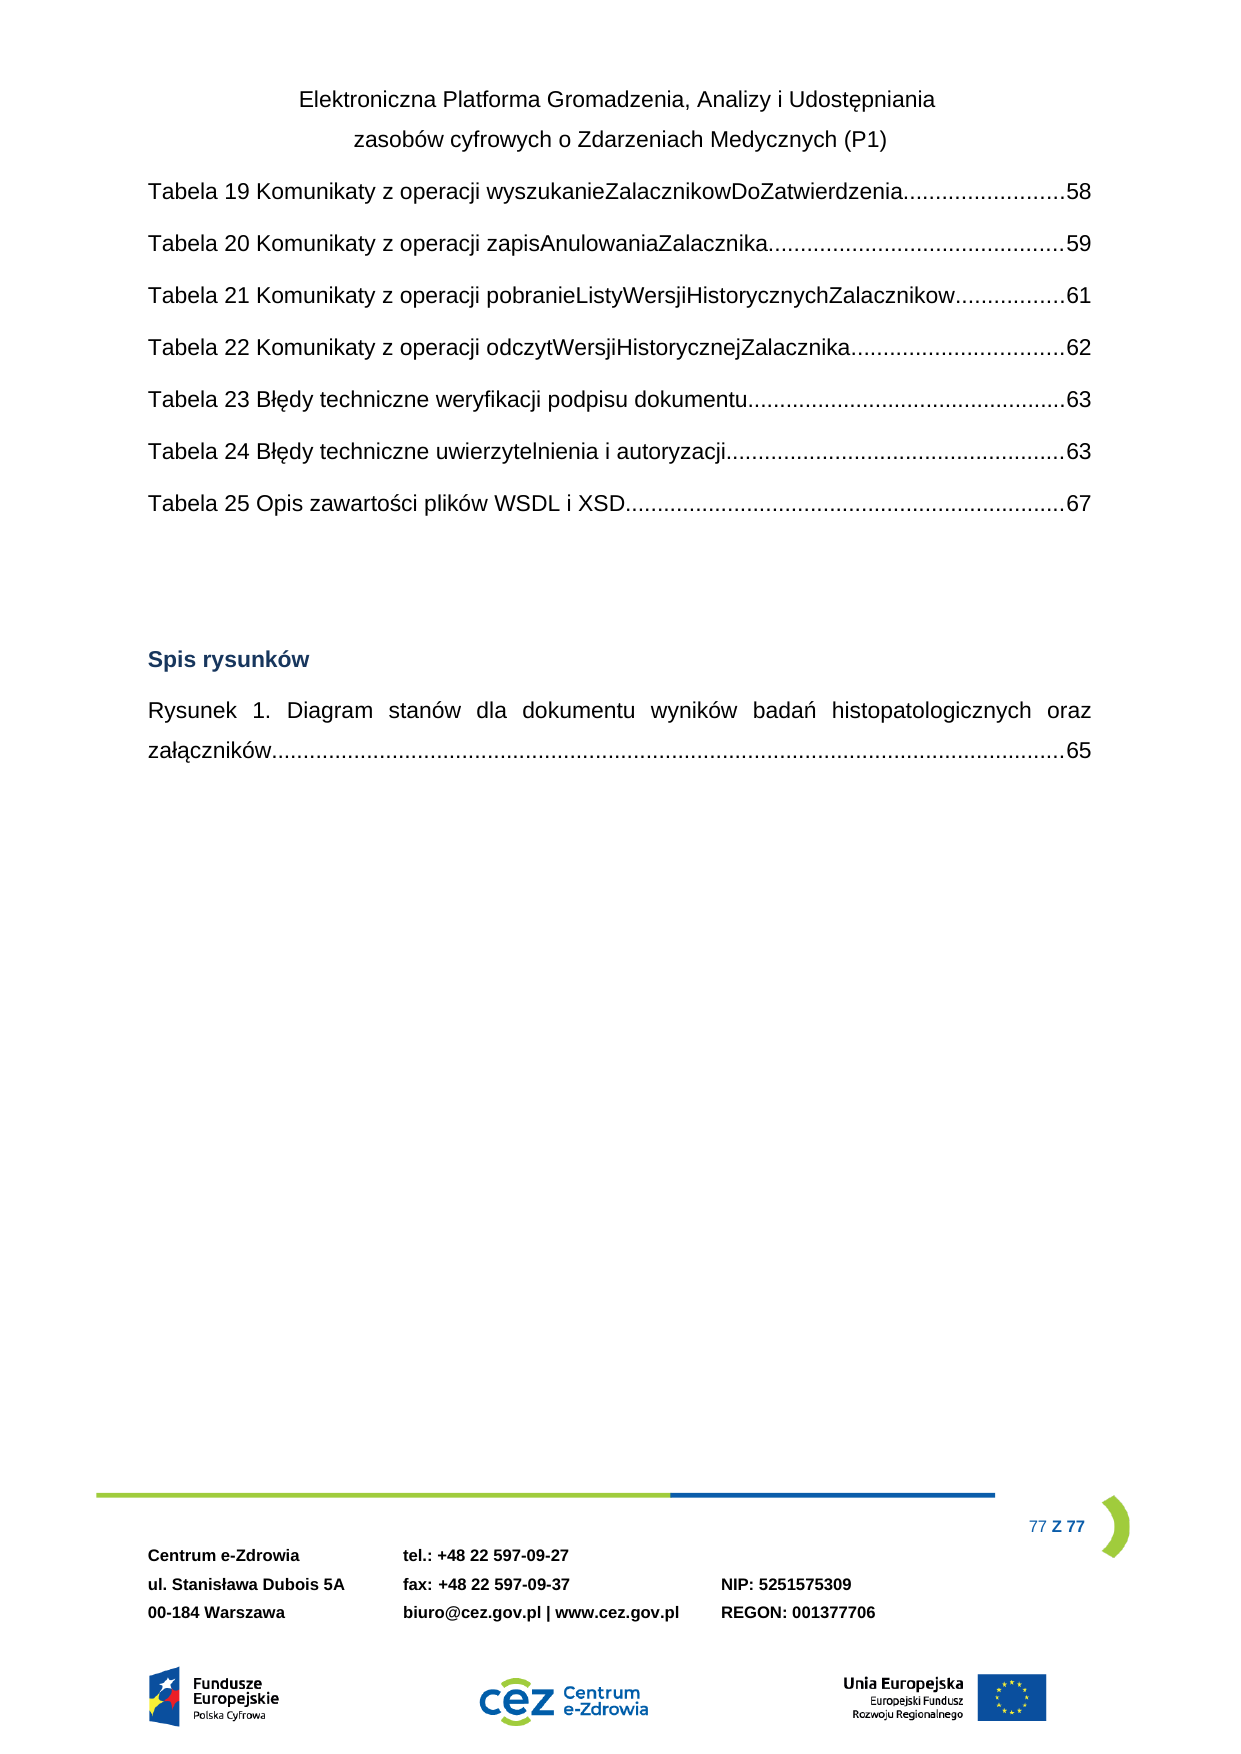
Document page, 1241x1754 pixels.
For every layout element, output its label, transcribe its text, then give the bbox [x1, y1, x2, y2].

text Tabela 20 Komunikaty z operacji zapisAnulowaniaZalacznika 59 [148, 230, 1093, 256]
text Spis rysunków [148, 646, 1093, 672]
picture [477, 1678, 649, 1726]
text Tabela 24 Błędy techniczne uwierzytelnienia i autoryzacji 63 [148, 438, 1093, 464]
picture [1101, 1495, 1130, 1558]
text Tabela 22 Komunikaty z operacji odczytWersjiHistorycznejZalacznika 62 [148, 334, 1093, 360]
picture [835, 1672, 1055, 1722]
picture [142, 1663, 285, 1729]
text Tabela 19 Komunikaty z operacji wyszukanieZalacznikowDoZatwierdzenia 58 [148, 178, 1093, 204]
text Tabela 23 Błędy techniczne weryfikacji podpisu dokumentu 63 [148, 386, 1093, 412]
text Tabela 25 Opis zawartości plików WSDL i XSD 67 [148, 489, 1093, 516]
text Rysunek 1. Diagram stanów dla dokumentu wyników badań histopatologicznych oraz załączników. 65 [148, 697, 1093, 763]
text Tabela 21 Komunikaty z operacji pobranieListyWersjiHistorycznychZalacznikow 61 [148, 282, 1093, 308]
